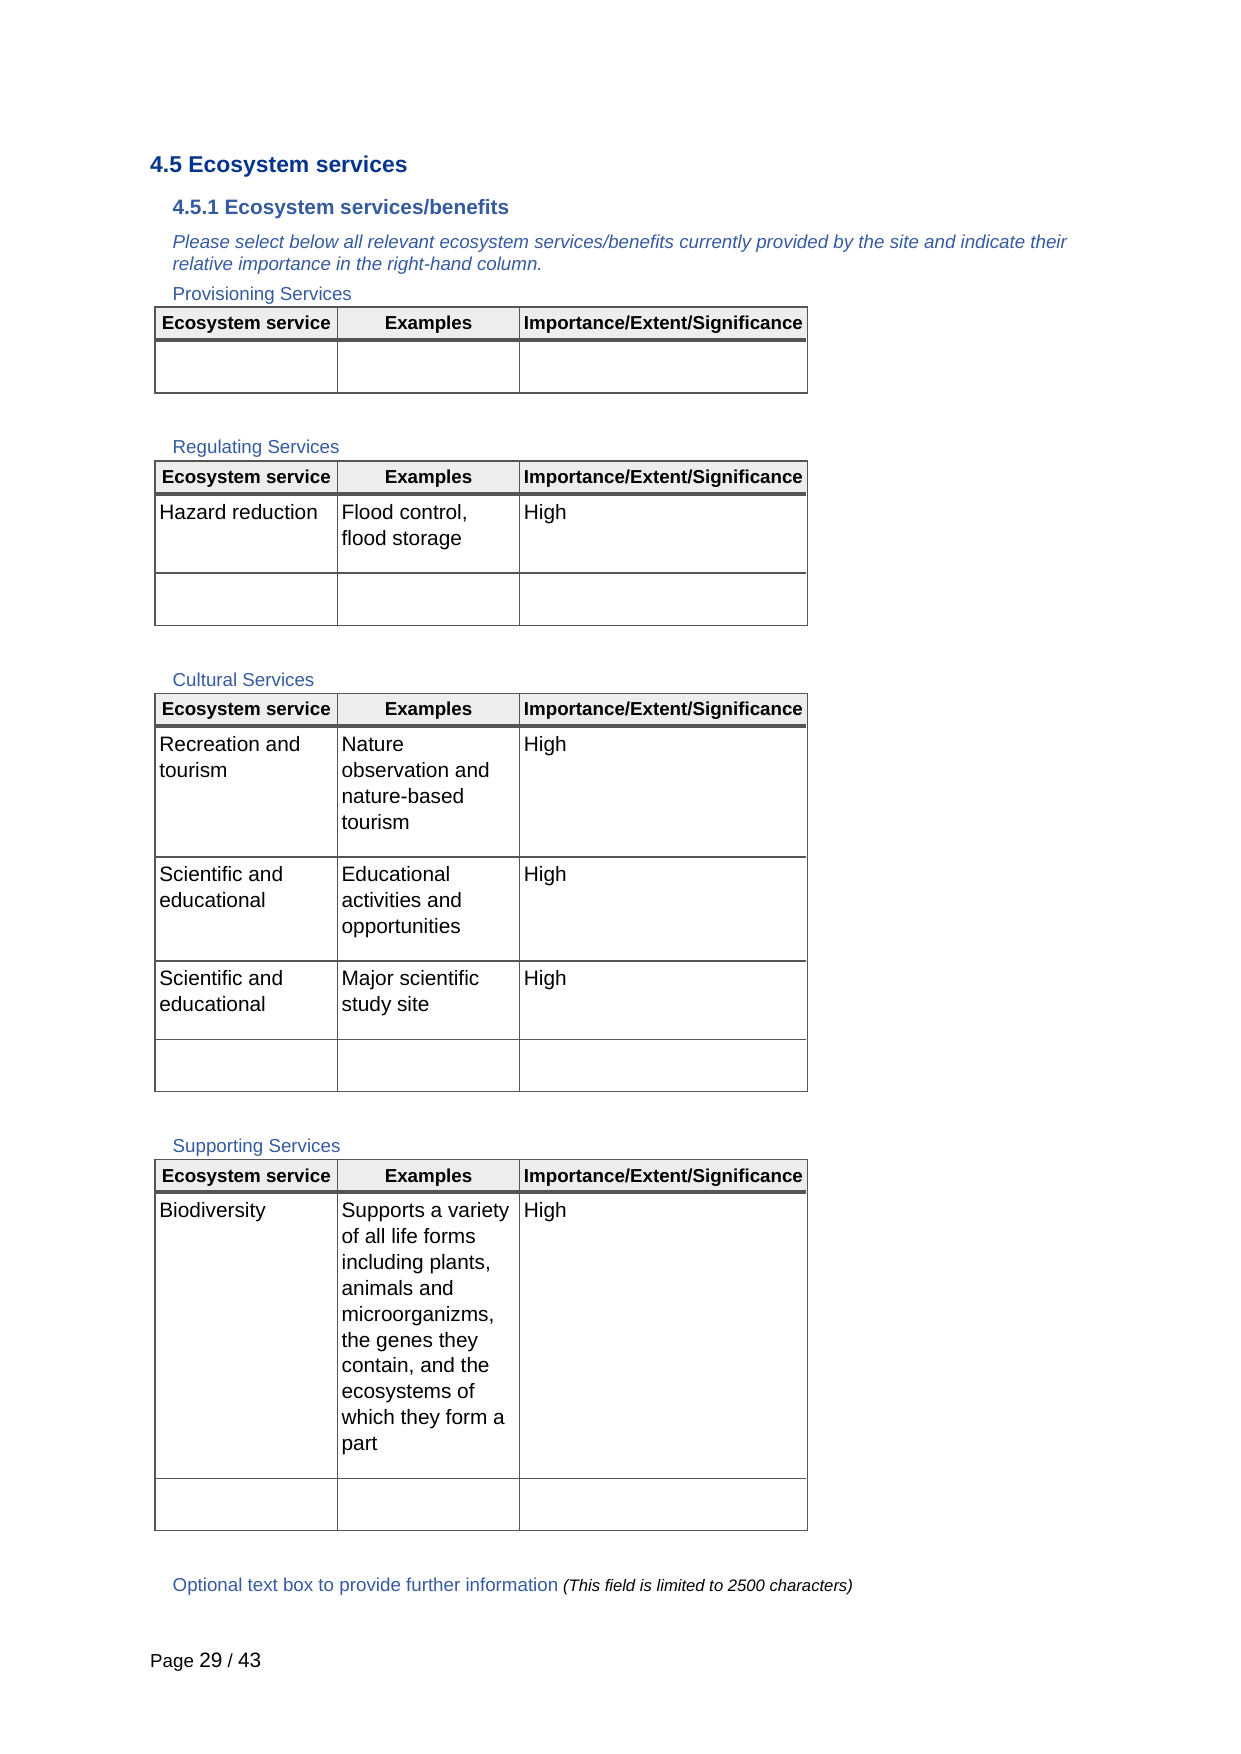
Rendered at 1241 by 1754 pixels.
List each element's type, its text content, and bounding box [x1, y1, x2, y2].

table_cell [156, 342, 337, 392]
text Regulating Services [172, 436, 1090, 458]
table_header Ecosystem service [156, 694, 337, 724]
table_header Examples [338, 694, 519, 724]
table_cell [338, 1040, 519, 1091]
table_header Importance/Extent/Significance [520, 1160, 807, 1190]
text Provisioning Services [172, 282, 1090, 304]
text Supporting Services [172, 1135, 1090, 1156]
table_cell Scientific and educational [156, 962, 337, 1038]
table_cell [520, 1039, 807, 1091]
table_header Importance/Extent/Significance [520, 462, 807, 492]
table_header Importance/Extent/Significance [520, 308, 807, 338]
table_cell High [520, 960, 807, 1038]
text Please select below all relevant ecosystem services/benefits currently provided by the site and indicate their relative importance in the right-hand column. [172, 231, 1090, 274]
table_cell [520, 1478, 807, 1530]
text Optional text box to provide further information (This field is limited to 2500 characters) [172, 1574, 1090, 1595]
table_cell High [520, 492, 807, 572]
text 4.5 Ecosystem services [150, 151, 1090, 177]
table_cell Biodiversity [156, 1194, 337, 1477]
table_cell [156, 574, 337, 624]
table_cell High [520, 724, 807, 856]
table_cell Hazard reduction [156, 496, 337, 572]
table_header Examples [338, 1160, 519, 1190]
table_cell Major scientific study site [338, 962, 519, 1038]
table_cell High [520, 1190, 807, 1477]
table_cell Recreation and tourism [156, 728, 337, 856]
table_header Examples [338, 462, 519, 492]
table_cell [520, 572, 807, 624]
table_cell Flood control, flood storage [338, 496, 519, 572]
table_header Importance/Extent/Significance [520, 694, 807, 724]
table_header Ecosystem service [156, 462, 337, 492]
table_cell [338, 574, 519, 624]
table_cell Nature observation and nature-based tourism [338, 728, 519, 856]
table_header Examples [338, 308, 519, 338]
table_cell Scientific and educational [156, 858, 337, 960]
table_cell [156, 1479, 337, 1530]
text 4.5.1 Ecosystem services/benefits [172, 194, 1090, 218]
table_header Ecosystem service [156, 308, 337, 338]
table_cell [520, 338, 807, 392]
table_cell Supports a variety of all life forms including plants, animals and microorganizms, the genes they contain, and the ecosystems of which they form a part [338, 1194, 519, 1477]
text Cultural Services [172, 669, 1090, 690]
table_cell [338, 1479, 519, 1530]
table_header Ecosystem service [156, 1160, 337, 1190]
table_cell [338, 342, 519, 392]
table_cell Educational activities and opportunities [338, 858, 519, 960]
table_cell High [520, 856, 807, 960]
table_cell [156, 1040, 337, 1091]
